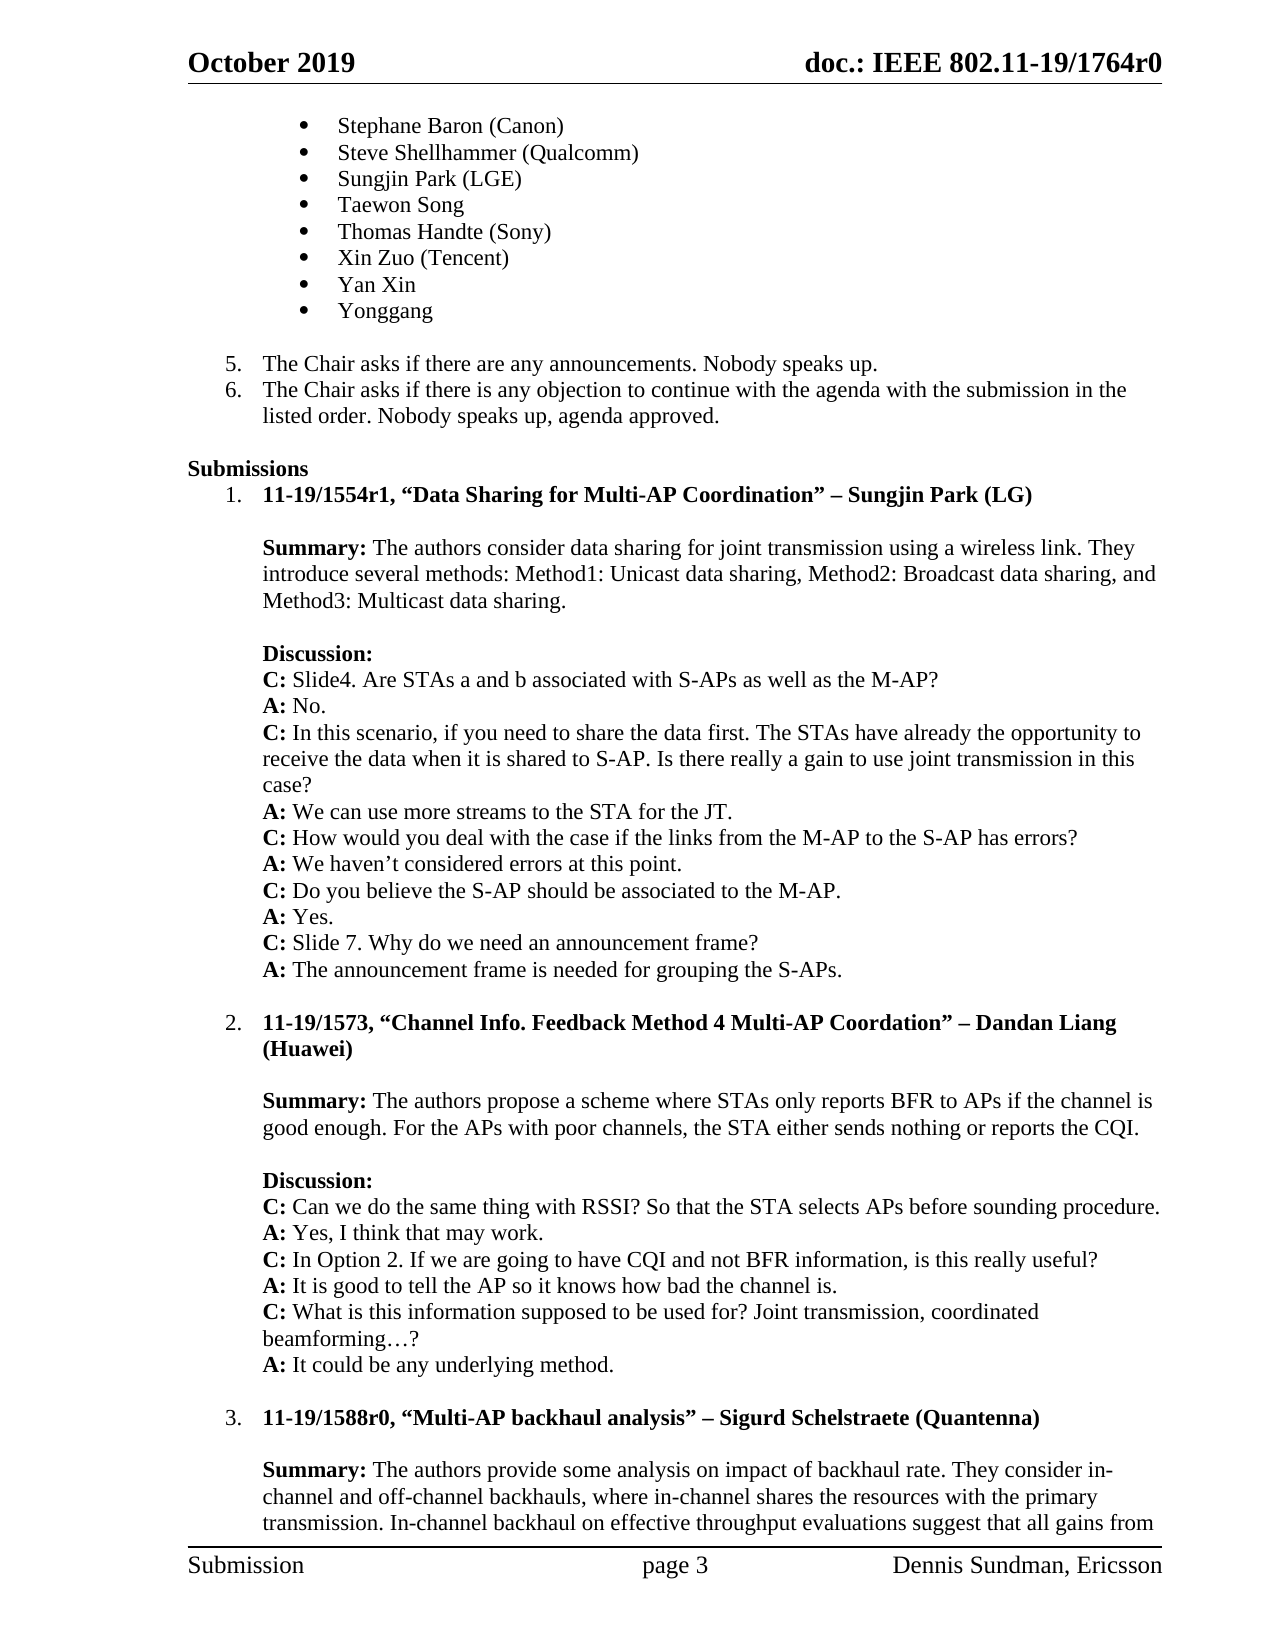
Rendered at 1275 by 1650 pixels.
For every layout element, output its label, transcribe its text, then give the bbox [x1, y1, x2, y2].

list The Chair asks if there are any announcements. Nobody speaks up. [225, 350, 1162, 376]
list Yonggang [300, 297, 1162, 350]
list Xin Zuo (Tencent) [300, 244, 1162, 271]
list Taewon Song [300, 192, 1162, 218]
list 11-19/1554r1, “Data Sharing for Multi-AP Coordination” – Sungjin Park (LG) Summary: The authors consider data sharing for joint transmission using a wireless link. They introduce several methods: Method1: Unicast data sharing, Method2: Broadcast data sharing, and Method3: Multicast data sharing. Discussion: C: Slide4. Are STAs a and b associated with S-APs as well as the M-AP? A: No. C: In this scenario, if you need to share the data first. The STAs have already the opportunity to receive the data when it is shared to S-AP. Is there really a gain to use joint transmission in this case? A: We can use more streams to the STA for the JT. C: How would you deal with the case if the links from the M-AP to the S-AP has errors? A: We haven’t considered errors at this point. C: Do you believe the S-AP should be associated to the M-AP. A: Yes. C: Slide 7. Why do we need an announcement frame? A: The announcement frame is needed for grouping the S-APs. [225, 481, 1162, 1008]
list Yan Xin [300, 271, 1162, 297]
list Thomas Handte (Sony) [300, 218, 1162, 244]
list Stephane Baron (Canon) [300, 112, 1162, 139]
text Submissions [187, 455, 1162, 481]
list 11-19/1573, “Channel Info. Feedback Method 4 Multi-AP Coordation” – Dandan Liang (Huawei) Summary: The authors propose a scheme where STAs only reports BFR to APs if the channel is good enough. For the APs with poor channels, the STA either sends nothing or reports the CQI. Discussion: C: Can we do the same thing with RSSI? So that the STA selects APs before sounding procedure. A: Yes, I think that may work. C: In Option 2. If we are going to have CQI and not BFR information, is this really useful? A: It is good to tell the AP so it knows how bad the channel is. C: What is this information supposed to be used for? Joint transmission, coordinated beamforming…? A: It could be any underlying method. [225, 1008, 1162, 1404]
list Sungjin Park (LGE) [300, 165, 1162, 192]
list The Chair asks if there is any objection to continue with the agenda with the submission in the listed order. Nobody speaks up, agenda approved. [225, 376, 1162, 429]
list Steve Shellhammer (Qualcomm) [300, 139, 1162, 165]
